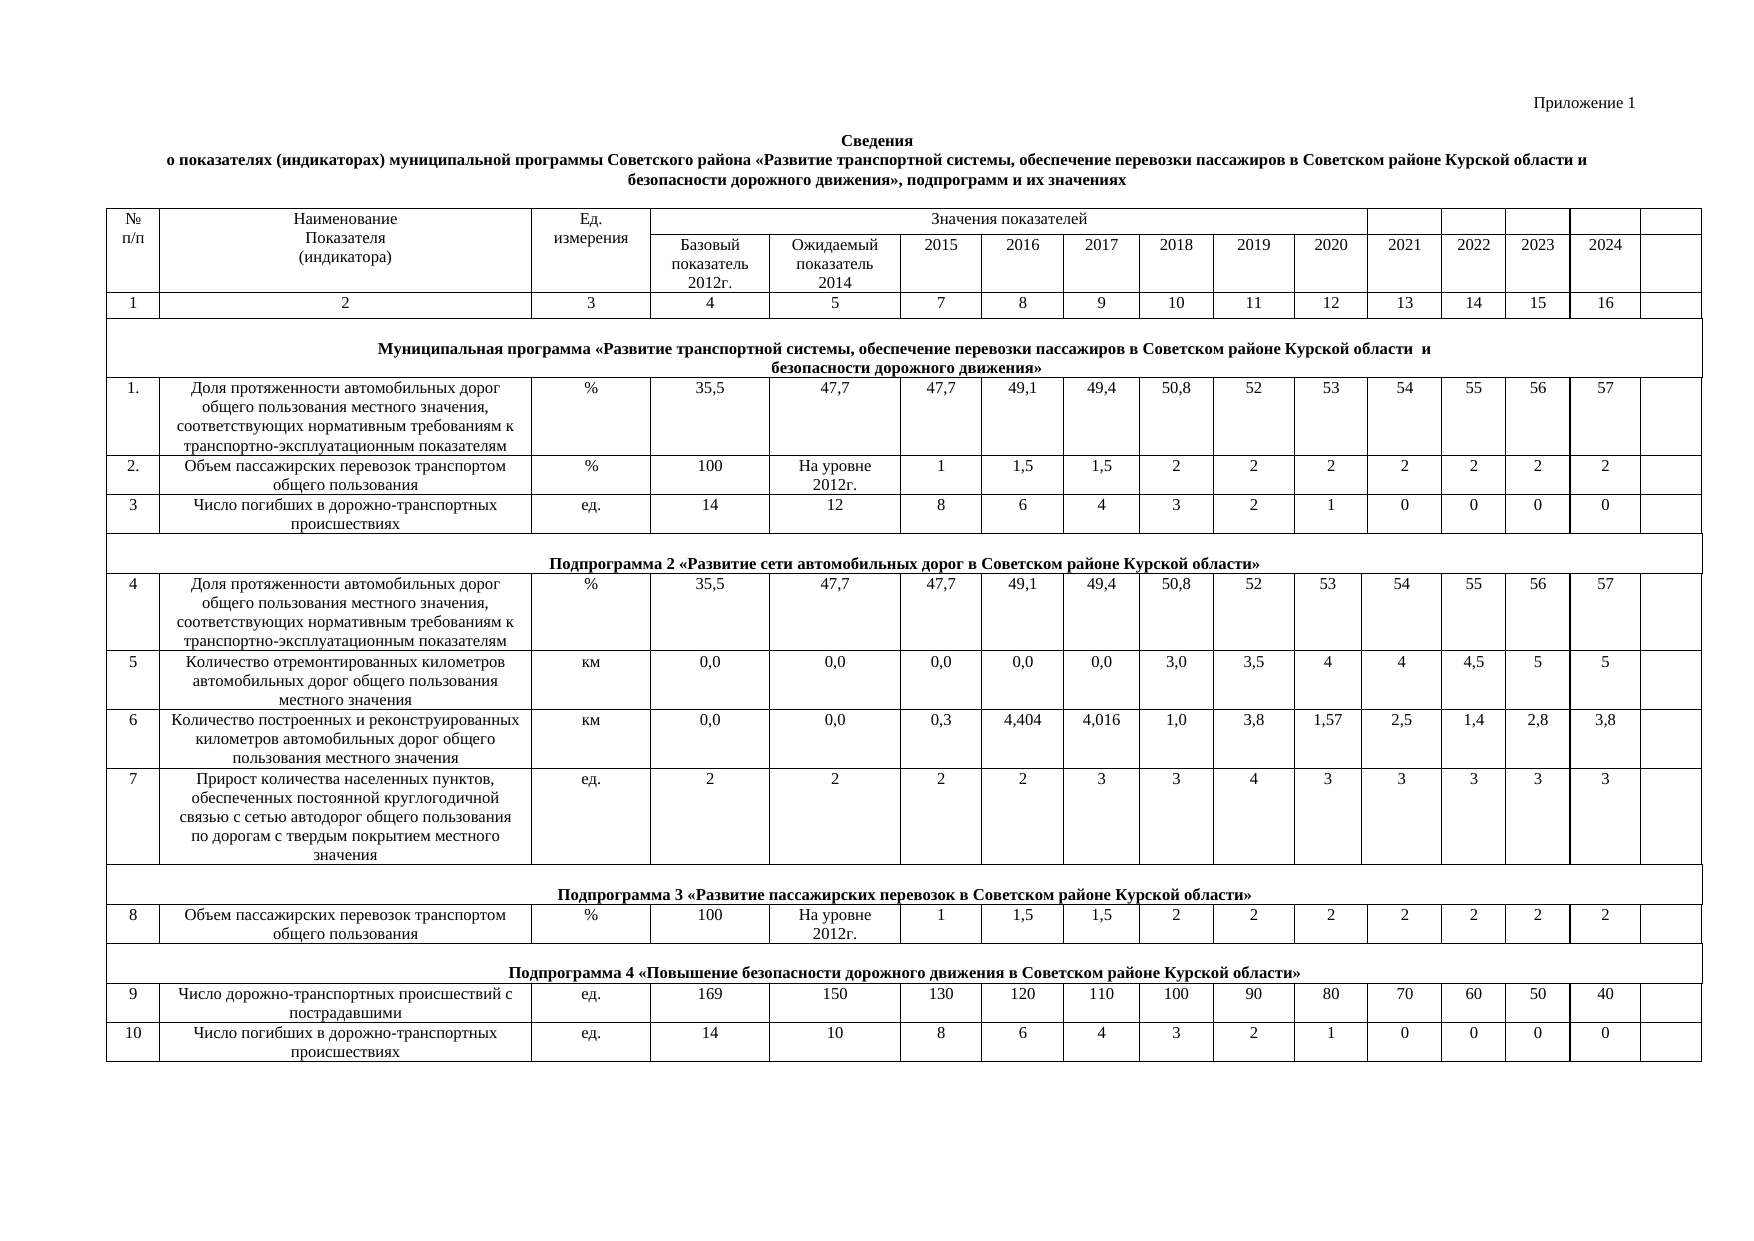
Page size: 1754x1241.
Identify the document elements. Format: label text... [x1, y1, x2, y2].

table_cell 6 [982, 495, 1063, 533]
table_cell 35,5 [651, 574, 769, 650]
table_cell 5 [770, 293, 900, 318]
table_header [1506, 209, 1569, 234]
table_cell 12 [1295, 293, 1367, 318]
table_cell 4 [1214, 769, 1294, 864]
table_cell 53 [1295, 378, 1367, 454]
table_cell 2021 [1368, 235, 1441, 292]
table_cell 2023 [1506, 235, 1569, 292]
table_cell км [532, 710, 650, 767]
table_header [1442, 209, 1505, 234]
table_cell 9 [1064, 293, 1139, 318]
table_cell 3 [1362, 769, 1441, 864]
table_cell 7 [901, 293, 981, 318]
table_cell 2015 [901, 235, 981, 292]
table_cell [1641, 1023, 1701, 1061]
table_cell [1641, 293, 1701, 318]
table_cell 0,3 [901, 710, 981, 767]
table_cell 40 [1571, 984, 1640, 1022]
table_cell Доля протяженности автомобильных дорог общего пользования местного значения, соответствующих нормативным требованиям к транспортно-эксплуатационным показателям [160, 574, 531, 650]
table_cell 8 [901, 1023, 981, 1061]
table_cell 2 [1506, 905, 1569, 943]
table_cell 50,8 [1140, 378, 1213, 454]
table_cell 49,1 [982, 574, 1063, 650]
table_cell 11 [1214, 293, 1294, 318]
table_cell Подпрограмма 2 «Развитие сети автомобильных дорог в Советском районе Курской области» [107, 534, 1702, 573]
table_cell 53 [1295, 574, 1361, 650]
table_cell 2 [901, 769, 981, 864]
table_cell 2 [982, 769, 1063, 864]
table_cell 2 [1442, 456, 1505, 494]
table_cell 47,7 [770, 378, 900, 454]
table_cell [1641, 769, 1701, 864]
table_cell Базовый показатель 2012г. [651, 235, 769, 292]
table_cell 3,5 [1214, 651, 1294, 709]
table_cell 2024 [1571, 235, 1640, 292]
table_cell Подпрограмма 3 «Развитие пассажирских перевозок в Советском районе Курской области» [107, 865, 1702, 904]
table_cell 5 [1571, 651, 1640, 709]
table_cell 4 [1064, 495, 1139, 533]
table_cell 2 [1214, 1023, 1294, 1061]
table_cell 3,8 [1214, 710, 1294, 767]
table_cell 1 [901, 905, 981, 943]
table_cell 2018 [1140, 235, 1213, 292]
table_cell 14 [651, 1023, 769, 1061]
table_cell 110 [1064, 984, 1139, 1022]
table_cell 60 [1442, 984, 1505, 1022]
table_cell Ожидаемый показатель 2014 [770, 235, 900, 292]
table_cell [1641, 651, 1701, 709]
table_cell 3 [1571, 769, 1640, 864]
table_cell 0,0 [1064, 651, 1139, 709]
table_cell 1,5 [982, 456, 1063, 494]
table_cell 1,5 [982, 905, 1063, 943]
table_cell ед. [532, 769, 650, 864]
table_cell 0,0 [982, 651, 1063, 709]
table_cell 49,1 [982, 378, 1063, 454]
table_cell 12 [770, 495, 900, 533]
table_cell 3 [532, 293, 650, 318]
table_cell 1,5 [1064, 456, 1139, 494]
table_cell 4,016 [1064, 710, 1139, 767]
table_cell 57 [1571, 378, 1640, 454]
table_cell Число погибших в дорожно-транспортных происшествиях [160, 495, 531, 533]
table_cell 8 [982, 293, 1063, 318]
table_cell 3 [1140, 495, 1213, 533]
table_cell 3 [1064, 769, 1139, 864]
table_cell ед. [532, 1023, 650, 1061]
table_cell 10 [107, 1023, 159, 1061]
table_cell 3,8 [1571, 710, 1640, 767]
table_cell Прирост количества населенных пунктов, обеспеченных постоянной круглогодичной связью с сетью автодорог общего пользования по дорогам с твердым покрытием местного значения [160, 769, 531, 864]
table_cell 2016 [982, 235, 1063, 292]
table_cell 1 [901, 456, 981, 494]
table_cell 2 [1140, 905, 1213, 943]
table_cell Подпрограмма 4 «Повышение безопасности дорожного движения в Советском районе Курской области» [107, 944, 1702, 982]
table_cell Объем пассажирских перевозок транспортом общего пользования [160, 456, 531, 494]
table_cell 1. [107, 378, 159, 454]
table_cell 52 [1214, 378, 1294, 454]
table_cell 8 [107, 905, 159, 943]
table_cell 47,7 [901, 378, 981, 454]
table_cell 2 [1571, 456, 1640, 494]
text о показателях (индикаторах) муниципальной программы Советского района «Развитие транспортной системы, обеспечение перевозки пассажиров в Советском районе Курской области и безопасности дорожного движения», подпрограмм и их значениях [118, 150, 1636, 188]
table_cell 50 [1506, 984, 1569, 1022]
table_cell 2 [651, 769, 769, 864]
table_cell 3 [1140, 769, 1213, 864]
table_cell 2017 [1064, 235, 1139, 292]
table_cell 2 [1140, 456, 1213, 494]
text Приложение 1 [118, 93, 1636, 112]
table_cell [1641, 456, 1701, 494]
table_cell 0,0 [770, 651, 900, 709]
table_header [1368, 209, 1441, 234]
table_cell 2 [1368, 456, 1441, 494]
table_cell 57 [1571, 574, 1640, 650]
table_cell км [532, 651, 650, 709]
table_cell 35,5 [651, 378, 769, 454]
table_cell 4,404 [982, 710, 1063, 767]
table_cell 8 [901, 495, 981, 533]
table_cell 2022 [1442, 235, 1505, 292]
table_cell [1641, 984, 1701, 1022]
table_cell 0,0 [651, 651, 769, 709]
table_cell 4 [651, 293, 769, 318]
table_cell 0,0 [770, 710, 900, 767]
table_cell [1641, 378, 1701, 454]
table_cell [1641, 905, 1701, 943]
table_cell 3 [1506, 769, 1569, 864]
table_cell 120 [982, 984, 1063, 1022]
table_cell Количество отремонтированных километров автомобильных дорог общего пользования местного значения [160, 651, 531, 709]
table_cell ед. [532, 984, 650, 1022]
table_cell 3,0 [1140, 651, 1213, 709]
table_cell 2 [1295, 456, 1367, 494]
table_cell 2 [770, 769, 900, 864]
table_cell 1,5 [1064, 905, 1139, 943]
table_cell 47,7 [901, 574, 981, 650]
table_cell ед. [532, 495, 650, 533]
table_cell Количество построенных и реконструированных километров автомобильных дорог общего пользования местного значения [160, 710, 531, 767]
table_cell 0 [1368, 1023, 1441, 1061]
table_cell 1 [107, 293, 159, 318]
table_cell 2,5 [1362, 710, 1441, 767]
table_cell 150 [770, 984, 900, 1022]
table_cell 2. [107, 456, 159, 494]
table_cell 2,8 [1506, 710, 1569, 767]
table_cell 80 [1295, 984, 1367, 1022]
table_cell 55 [1442, 574, 1505, 650]
table_cell 3 [1295, 769, 1361, 864]
table_cell 90 [1214, 984, 1294, 1022]
table_cell 4 [1362, 651, 1441, 709]
table_cell 1,4 [1442, 710, 1505, 767]
table_cell 3 [1140, 1023, 1213, 1061]
table_cell 70 [1368, 984, 1441, 1022]
table_cell 5 [107, 651, 159, 709]
table_cell 15 [1506, 293, 1569, 318]
table_cell 47,7 [770, 574, 900, 650]
table_cell 0 [1571, 495, 1640, 533]
table_cell 16 [1571, 293, 1640, 318]
table_cell 2 [1506, 456, 1569, 494]
table_cell 0 [1368, 495, 1441, 533]
table_cell % [532, 574, 650, 650]
table_cell 2 [1295, 905, 1367, 943]
table_cell 6 [107, 710, 159, 767]
table_cell 14 [651, 495, 769, 533]
table_cell 10 [1140, 293, 1213, 318]
table_cell 100 [1140, 984, 1213, 1022]
table_cell 1 [1295, 1023, 1367, 1061]
table_cell 0,0 [901, 651, 981, 709]
table_cell 0 [1442, 495, 1505, 533]
table_cell 3 [107, 495, 159, 533]
table_cell 2020 [1295, 235, 1367, 292]
table_cell 130 [901, 984, 981, 1022]
table_cell 2 [1214, 495, 1294, 533]
table_cell 50,8 [1140, 574, 1213, 650]
table_cell 2 [1368, 905, 1441, 943]
table_cell 55 [1442, 378, 1505, 454]
table_cell % [532, 456, 650, 494]
table_cell 2 [160, 293, 531, 318]
table_cell 2019 [1214, 235, 1294, 292]
table_cell Объем пассажирских перевозок транспортом общего пользования [160, 905, 531, 943]
table_cell [1641, 710, 1701, 767]
table_cell 0 [1571, 1023, 1640, 1061]
table_header Значения показателей [651, 209, 1367, 234]
table_cell 0 [1442, 1023, 1505, 1061]
table_cell 6 [982, 1023, 1063, 1061]
table_cell 14 [1442, 293, 1505, 318]
table_header № п/п [107, 209, 159, 292]
table_cell 5 [1506, 651, 1569, 709]
table_cell % [532, 905, 650, 943]
table_cell 0,0 [651, 710, 769, 767]
table_cell 4 [1295, 651, 1361, 709]
table_cell 7 [107, 769, 159, 864]
table_header Наименование Показателя (индикатора) [160, 209, 531, 292]
table_cell 54 [1368, 378, 1441, 454]
table_cell 4,5 [1442, 651, 1505, 709]
table_header [1641, 209, 1701, 234]
table_cell Муниципальная программа «Развитие транспортной системы, обеспечение перевозки пассажиров в Советском районе Курской области и безопасности дорожного движения» [107, 319, 1702, 377]
table_cell Число дорожно-транспортных происшествий с пострадавшими [160, 984, 531, 1022]
table_cell 56 [1506, 378, 1569, 454]
table_cell 4 [1064, 1023, 1139, 1061]
table_cell 9 [107, 984, 159, 1022]
table_cell 1,0 [1140, 710, 1213, 767]
table_cell 0 [1506, 1023, 1569, 1061]
table_cell 49,4 [1064, 574, 1139, 650]
table_cell 169 [651, 984, 769, 1022]
table_cell 54 [1362, 574, 1441, 650]
table_cell На уровне 2012г. [770, 456, 900, 494]
table_cell 2 [1214, 456, 1294, 494]
table_cell На уровне 2012г. [770, 905, 900, 943]
table_cell [1641, 495, 1701, 533]
table_cell 4 [107, 574, 159, 650]
table_cell Число погибших в дорожно-транспортных происшествиях [160, 1023, 531, 1061]
table_cell Доля протяженности автомобильных дорог общего пользования местного значения, соответствующих нормативным требованиям к транспортно-эксплуатационным показателям [160, 378, 531, 454]
table_header Ед. измерения [532, 209, 650, 292]
table_cell 0 [1506, 495, 1569, 533]
table_cell 56 [1506, 574, 1569, 650]
table_cell 49,4 [1064, 378, 1139, 454]
table_cell 1,57 [1295, 710, 1361, 767]
table_cell 2 [1214, 905, 1294, 943]
table_cell 2 [1442, 905, 1505, 943]
text Сведения [118, 131, 1636, 150]
table_cell [1641, 235, 1701, 292]
table_cell 3 [1442, 769, 1505, 864]
table_cell 10 [770, 1023, 900, 1061]
table_cell 2 [1571, 905, 1640, 943]
table_cell 13 [1368, 293, 1441, 318]
table_cell 100 [651, 905, 769, 943]
table_cell 52 [1214, 574, 1294, 650]
table_cell [1641, 574, 1701, 650]
table_header [1571, 209, 1640, 234]
table_cell 100 [651, 456, 769, 494]
table_cell % [532, 378, 650, 454]
table_cell 1 [1295, 495, 1367, 533]
